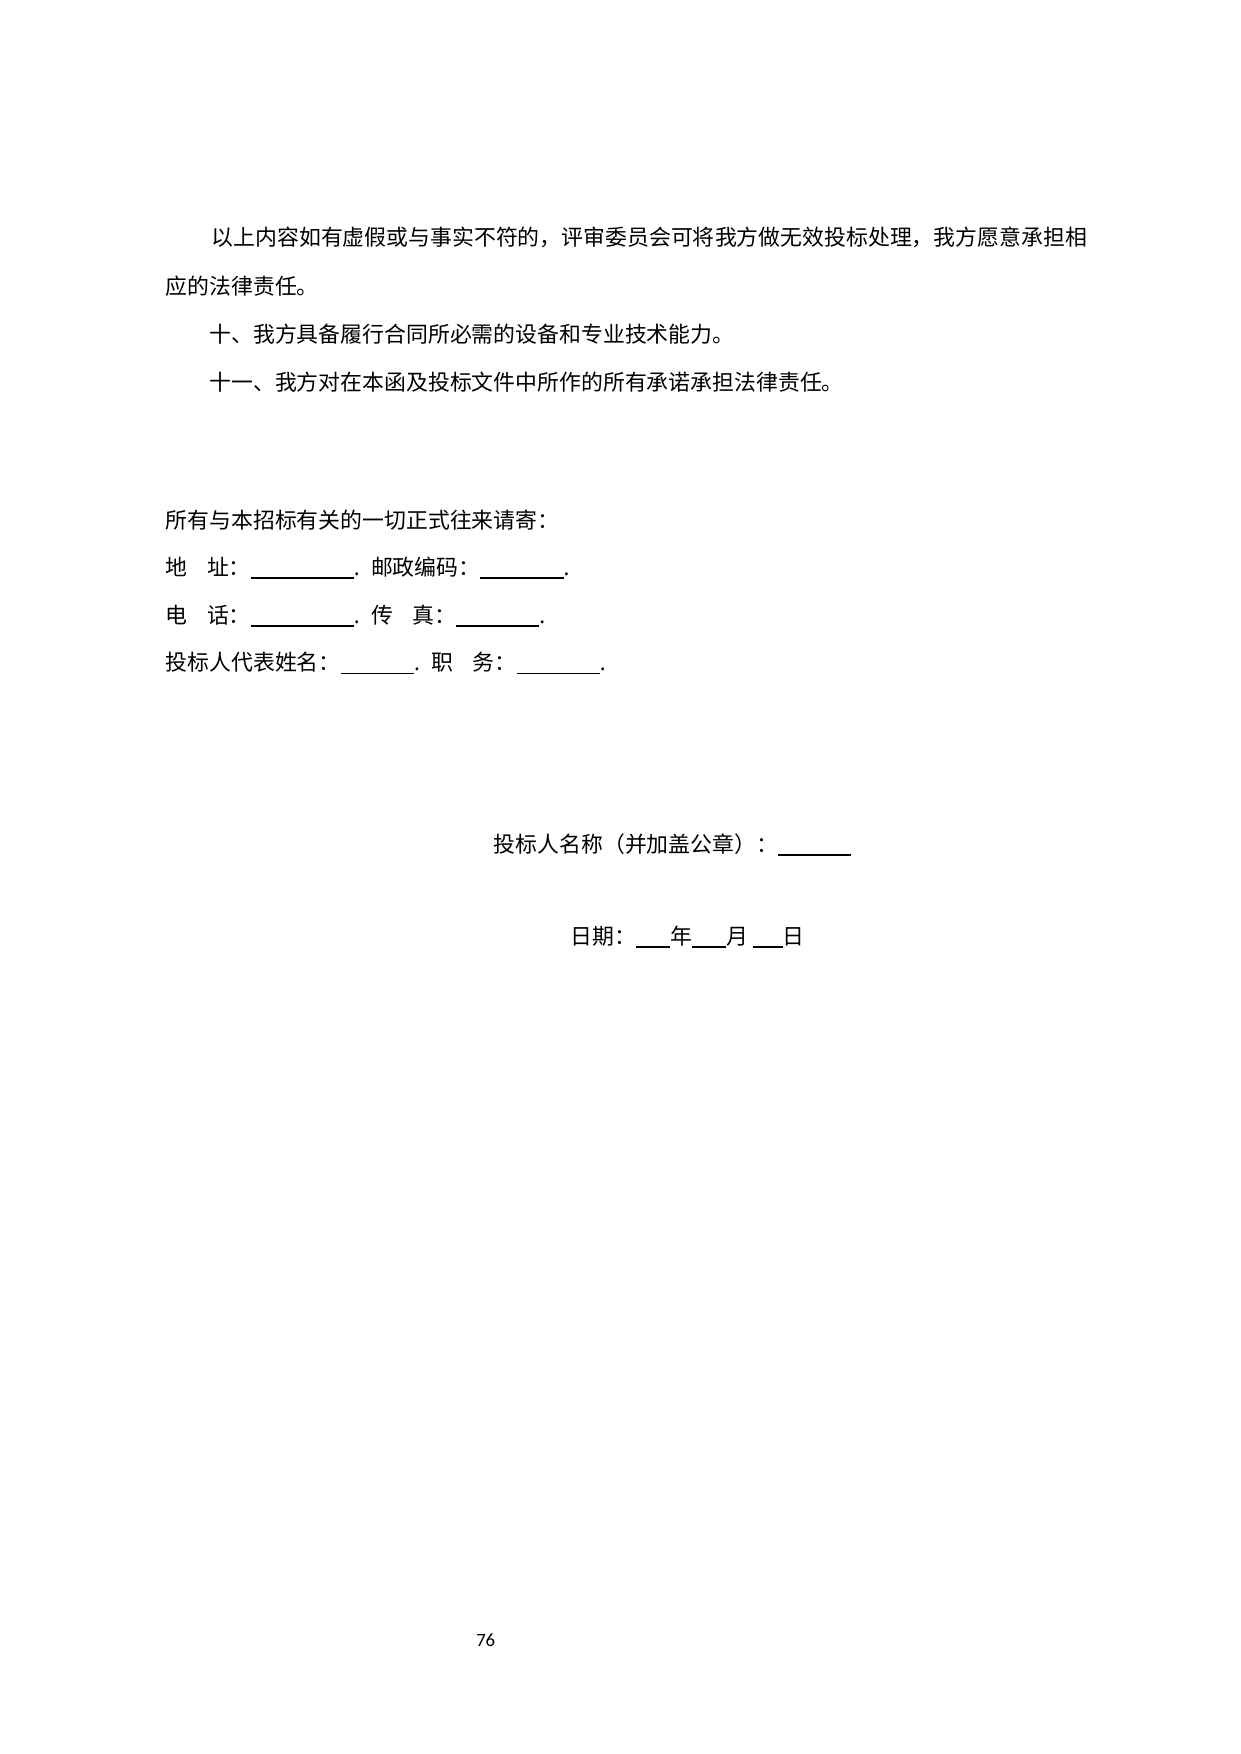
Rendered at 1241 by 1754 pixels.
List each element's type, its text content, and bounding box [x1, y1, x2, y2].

text 投标人代表姓名： . 职 务： . [165, 645, 1087, 677]
text 电 话： . 传 真： . [165, 598, 1087, 629]
text 日期： 年 月 日 [165, 919, 1087, 951]
text 所有与本招标有关的一切正式往来请寄： [165, 503, 1087, 534]
text 地 址： . 邮政编码： . [165, 550, 1087, 582]
text 以上内容如有虚假或与事实不符的，评审委员会可将我方做无效投标处理，我方愿意承担相应的法律责任。 [165, 219, 1087, 301]
text 十一、我方对在本函及投标文件中所作的所有承诺承担法律责任。 [165, 365, 1087, 397]
text 投标人名称（并加盖公章）： [165, 827, 1087, 859]
text 十、我方具备履行合同所必需的设备和专业技术能力。 [165, 317, 1087, 349]
